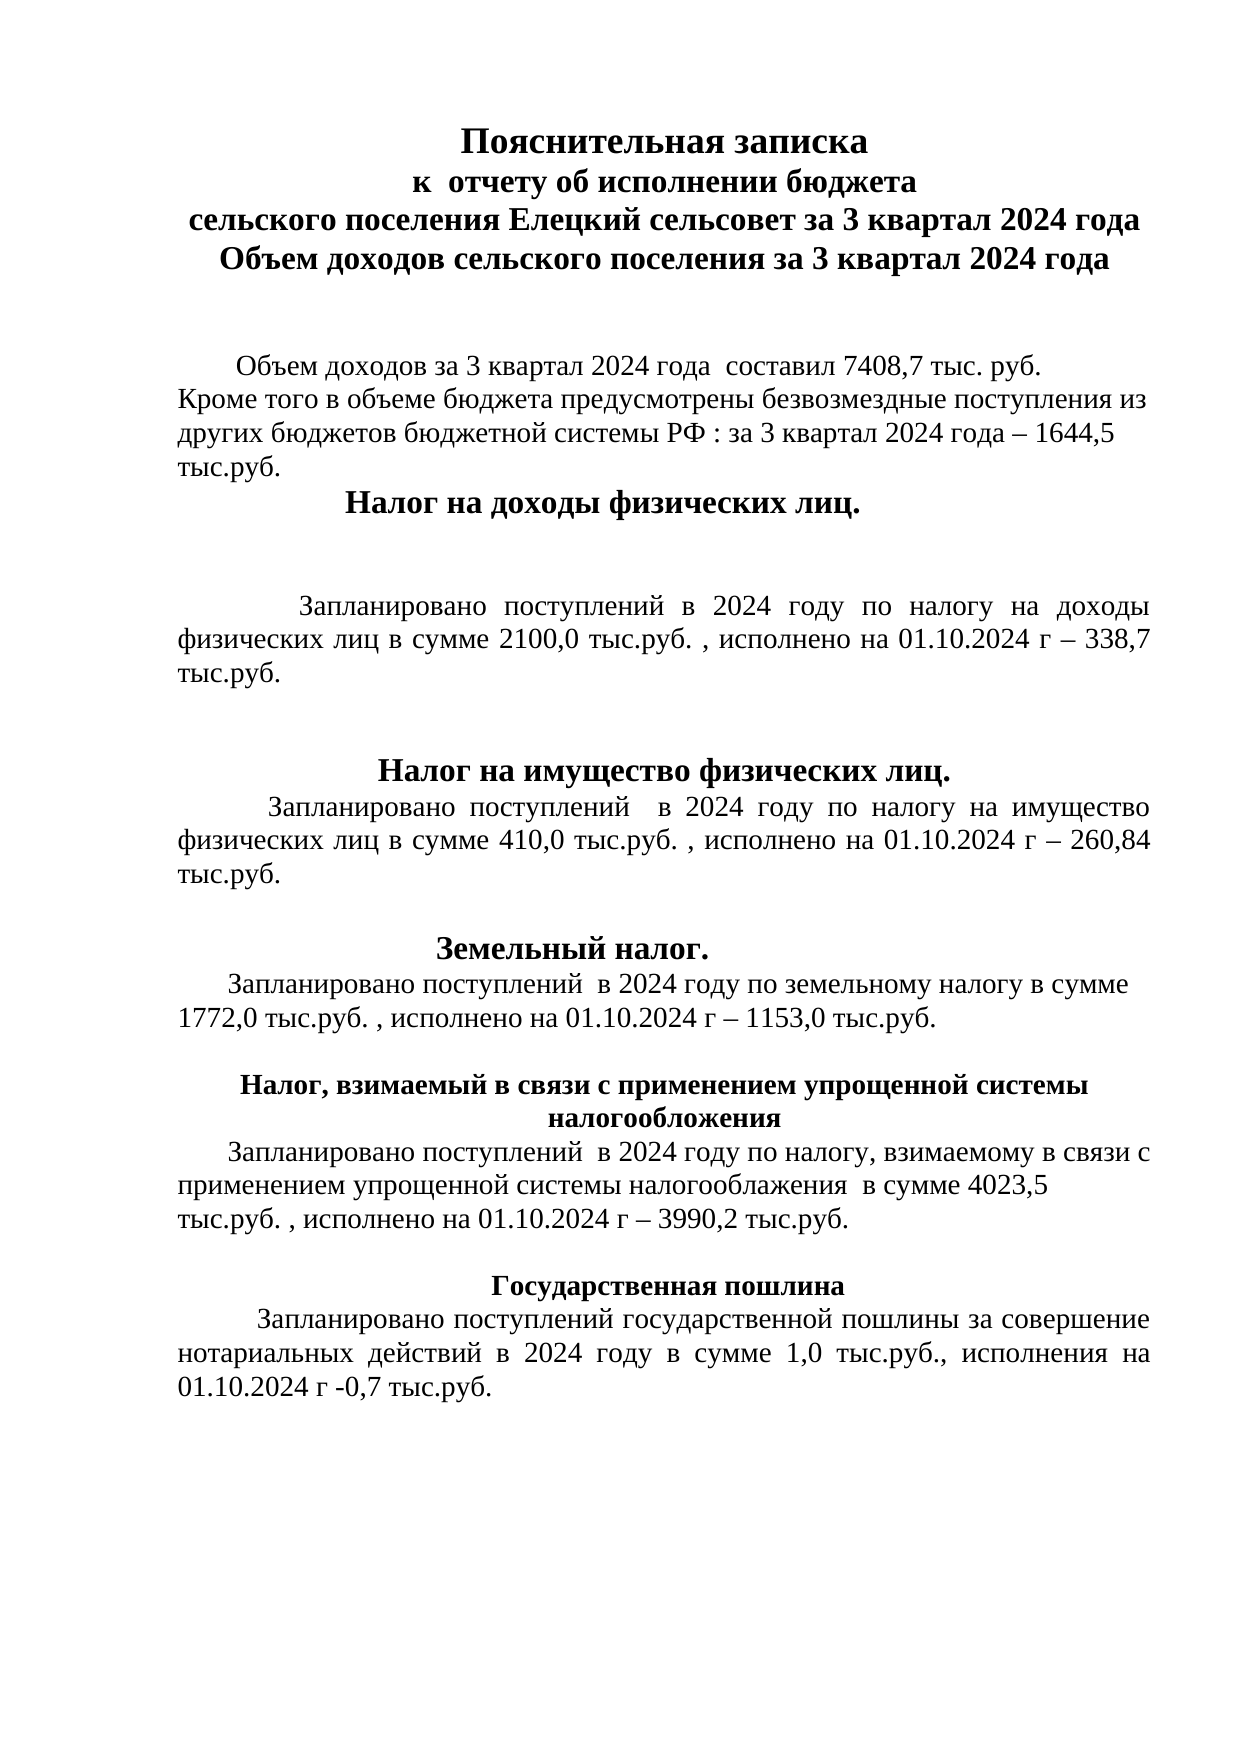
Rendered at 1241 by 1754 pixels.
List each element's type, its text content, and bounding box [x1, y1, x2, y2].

text Налог на доходы физических лиц. [177, 482, 1152, 521]
text Запланировано поступлений государственной пошлины за совершение нотариальных действий в 2024 году в сумме 1,0 тыс.руб., исполнения на 01.10.2024 г -0,7 тыс.руб. [177, 1302, 1152, 1402]
text сельского поселения Елецкий сельсовет за 3 квартал 2024 года [177, 199, 1152, 238]
text Налог на имущество физических лиц. [177, 751, 1152, 789]
text Пояснительная записка [177, 118, 1152, 161]
text Кроме того в объеме бюджета предусмотрены безвозмездные поступления из других бюджетов бюджетной системы РФ : за 3 квартал 2024 года – 1644,5 тыс.руб. [177, 382, 1152, 482]
text Запланировано поступлений в 2024 году по земельному налогу в сумме 1772,0 тыс.руб. , исполнено на 01.10.2024 г – 1153,0 тыс.руб. [177, 966, 1152, 1033]
text Объем доходов за 3 квартал 2024 года составил 7408,7 тыс. руб. [177, 348, 1152, 382]
text Государственная пошлина [177, 1268, 1152, 1302]
text Земельный налог. [177, 928, 1152, 966]
text Объем доходов сельского поселения за 3 квартал 2024 года [177, 238, 1152, 276]
text Запланировано поступлений в 2024 году по налогу, взимаемому в связи с применением упрощенной системы налогооблажения в сумме 4023,5 тыс.руб. , исполнено на 01.10.2024 г – 3990,2 тыс.руб. [177, 1134, 1152, 1234]
text к отчету об исполнении бюджета [177, 161, 1152, 199]
text Запланировано поступлений в 2024 году по налогу на имущество физических лиц в сумме 410,0 тыс.руб. , исполнено на 01.10.2024 г – 260,84 тыс.руб. [177, 789, 1152, 889]
text Запланировано поступлений в 2024 году по налогу на доходы физических лиц в сумме 2100,0 тыс.руб. , исполнено на 01.10.2024 г – 338,7 тыс.руб. [177, 588, 1152, 688]
text Налог, взимаемый в связи с применением упрощенной системы налогообложения [177, 1067, 1152, 1134]
